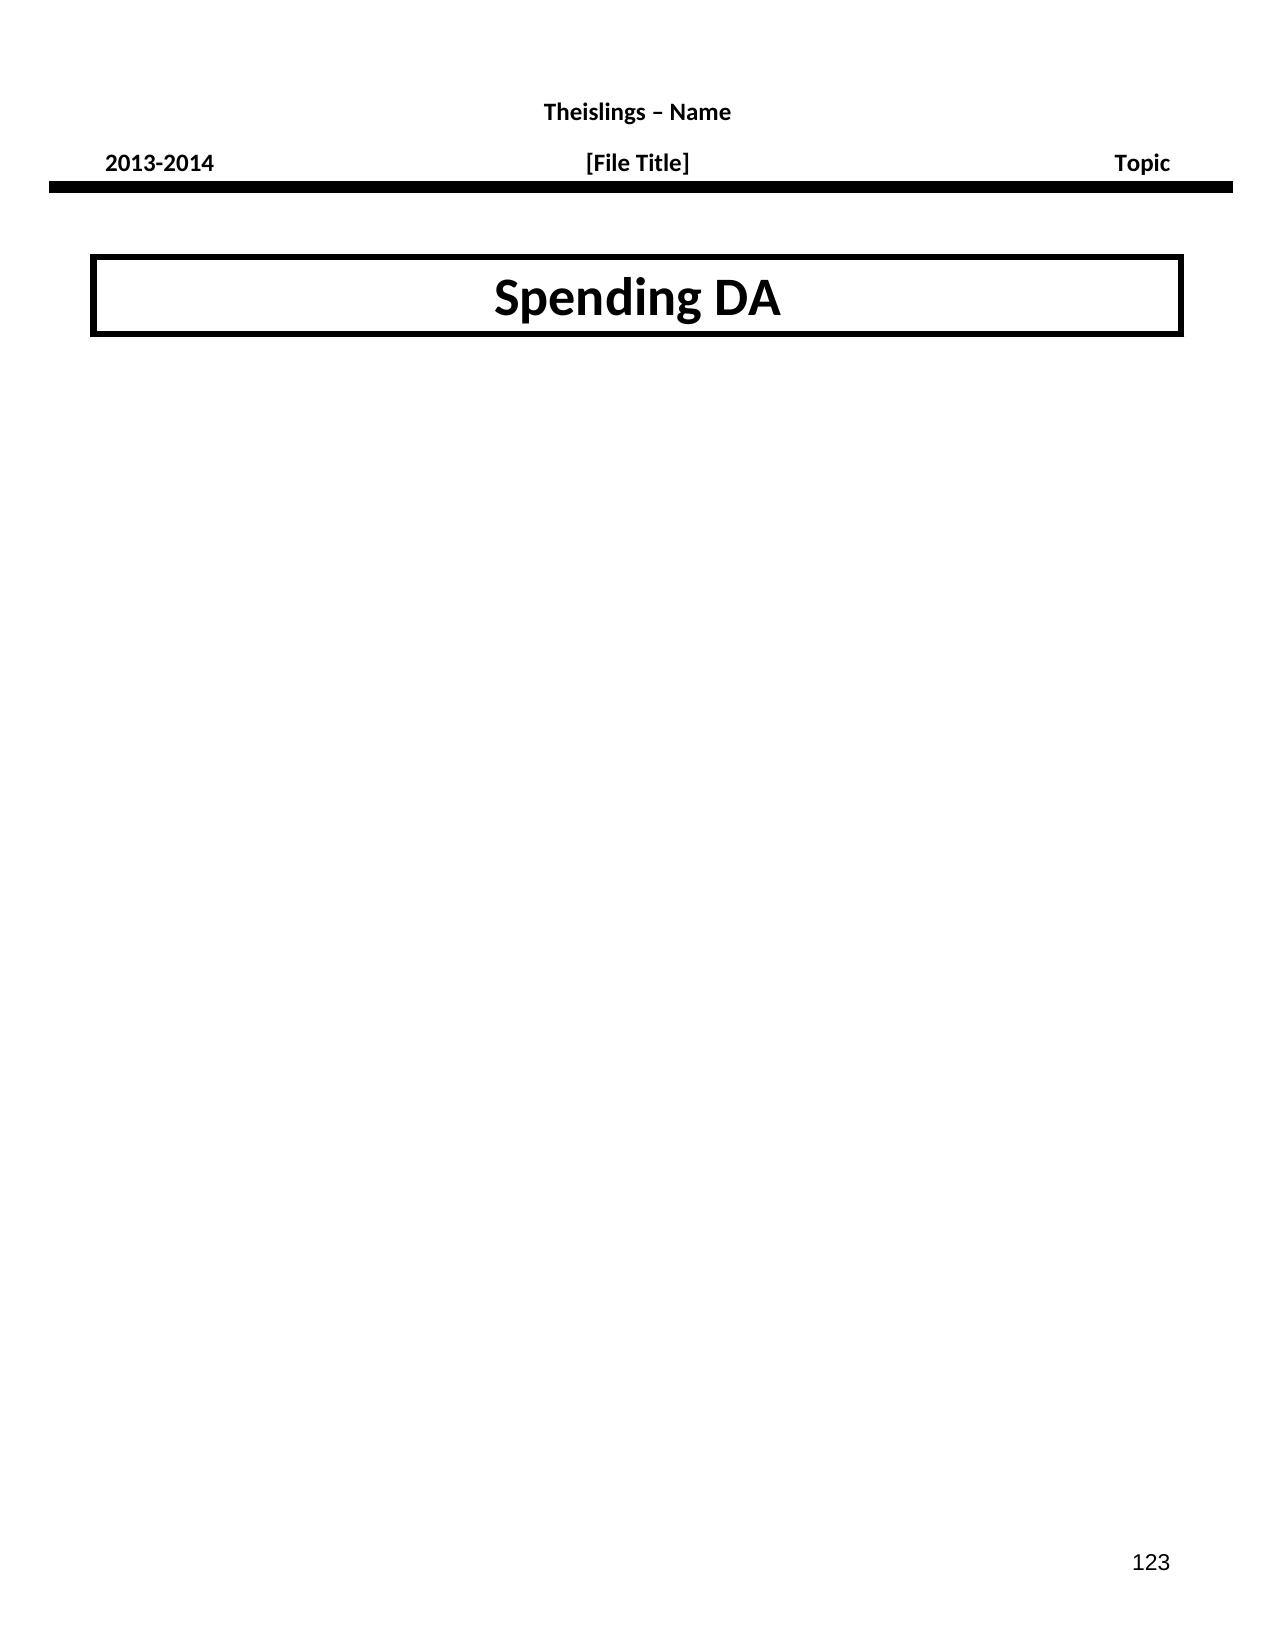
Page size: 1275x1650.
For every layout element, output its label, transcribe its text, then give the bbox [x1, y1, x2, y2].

subtitle Spending DA [97, 260, 1178, 331]
